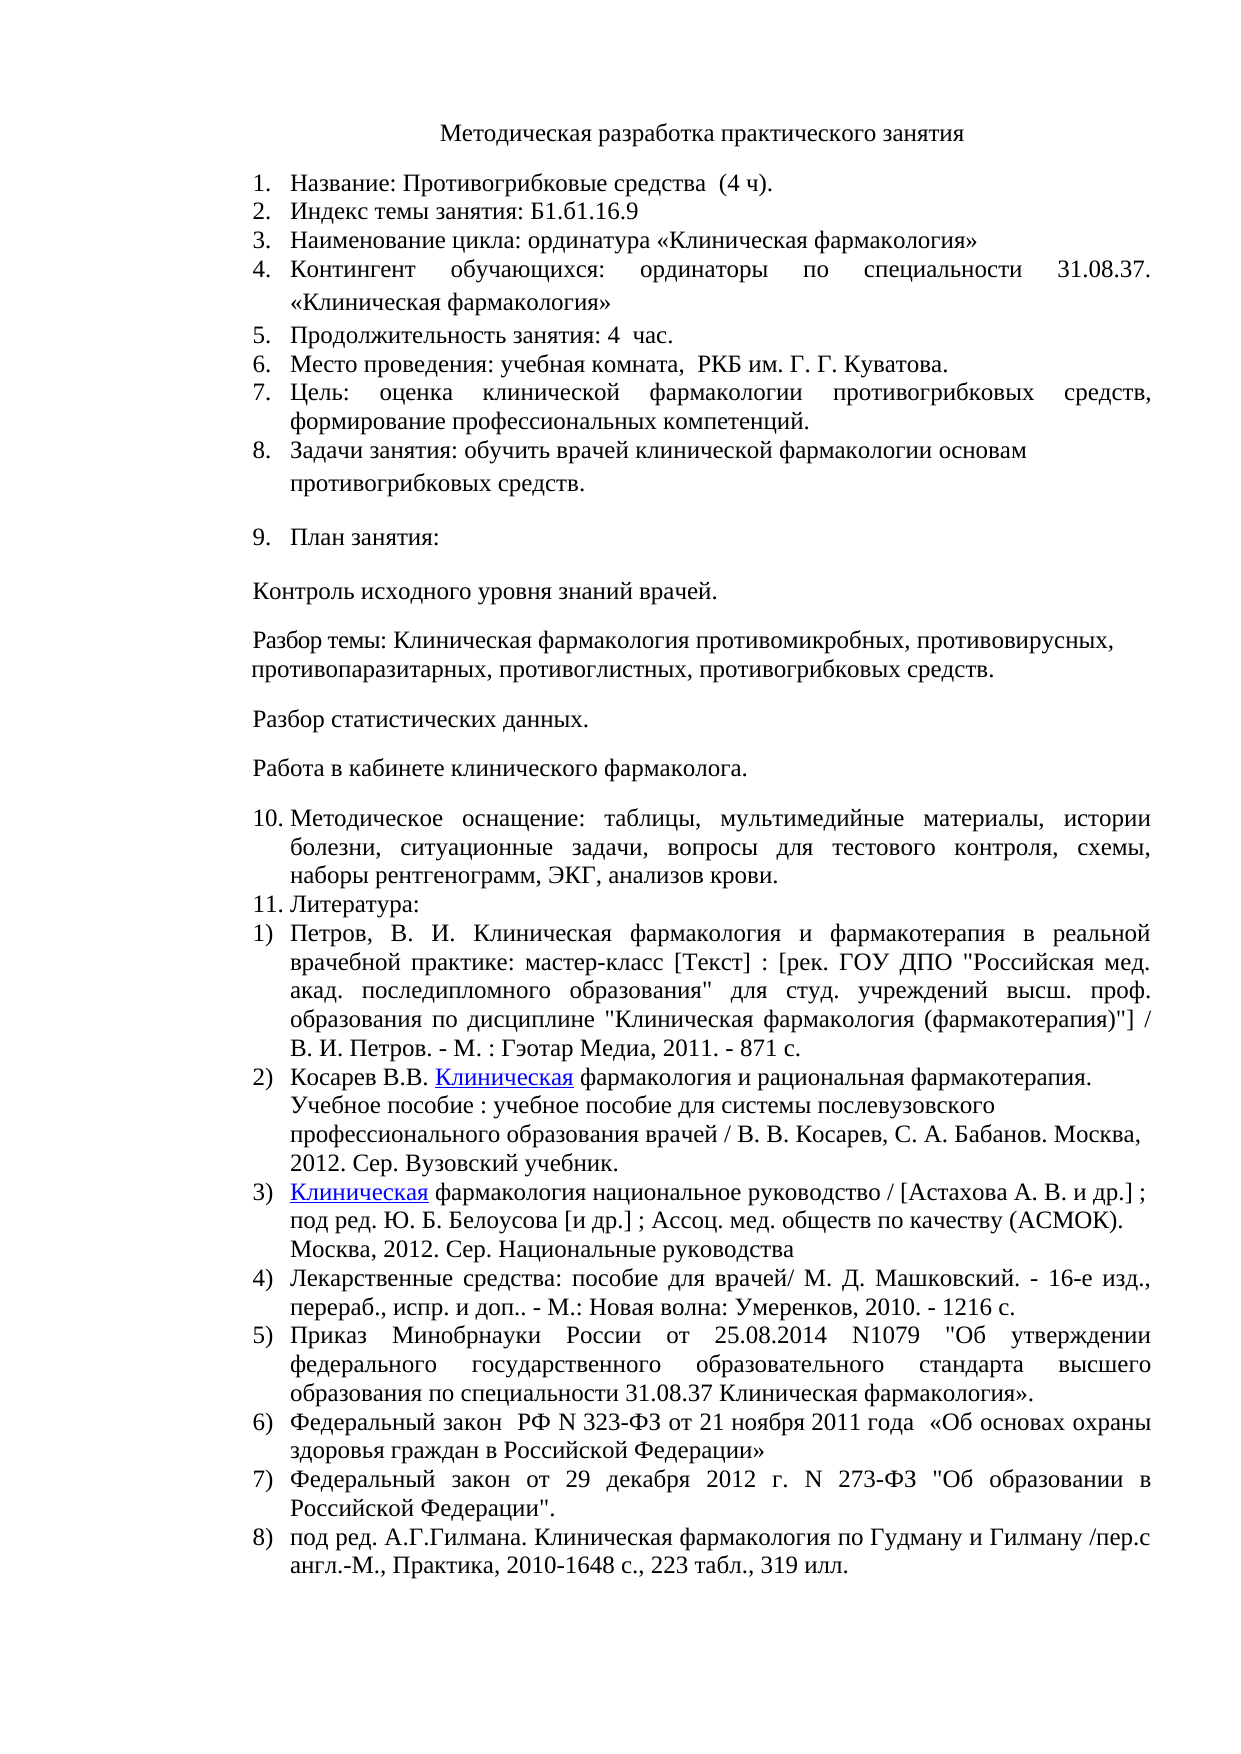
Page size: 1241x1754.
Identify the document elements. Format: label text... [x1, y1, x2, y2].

text Работа в кабинете клинического фармаколога. [252, 753, 1152, 782]
list Название: Противогрибковые средства (4 ч). [252, 168, 1124, 196]
list Контингент обучающихся: ординаторы по специальности 31.08.37. «Клиническая фармакология» [252, 254, 1152, 316]
list Продолжительность занятия: 4 час. [252, 320, 1152, 349]
title Федеральный закон РФ N 323-ФЗ от 21 ноября 2011 года «Об основах охраны здоровья граждан в Российской Федерации» [252, 1407, 1152, 1464]
title Федеральный закон от 29 декабря 2012 г. N 273-ФЗ "Об образовании в Российской Федерации". [252, 1464, 1152, 1522]
list Методическое оснащение: таблицы, мультимедийные материалы, истории болезни, ситуационные задачи, вопросы для тестового контроля, схемы, наборы рентгенограмм, ЭКГ, анализов крови. [252, 803, 1152, 889]
list Место проведения: учебная комната, РКБ им. Г. Г. Куватова. [252, 349, 1152, 377]
text Контроль исходного уровня знаний врачей. [252, 576, 1152, 604]
list Цель: оценка клинической фармакологии противогрибковых средств, формирование профессиональных компетенций. [252, 377, 1152, 435]
text Разбор темы: Клиническая фармакология противомикробных, противовирусных, противопаразитарных, противоглистных, противогрибковых средств. [251, 625, 1152, 683]
text Разбор статистических данных. [251, 704, 1152, 732]
list Приказ Минобрнауки России от 25.08.2014 N1079 "Об утверждении федерального государственного образовательного стандарта высшего образования по специальности 31.08.37 Клиническая фармакология». [252, 1320, 1152, 1407]
list Индекс темы занятия: Б1.б1.16.9 [252, 196, 1124, 225]
text Методическая разработка практического занятия [177, 118, 1152, 147]
list Лекарственные средства: пособие для врачей/ М. Д. Машковский. - 16-е изд., перераб., испр. и доп.. - М.: Новая волна: Умеренков, 2010. - 1216 с. [252, 1263, 1152, 1320]
list Петров, В. И. Клиническая фармакология и фармакотерапия в реальной врачебной практике: мастер-класс [Текст] : [рек. ГОУ ДПО "Российская мед. акад. последипломного образования" для студ. учреждений высш. проф. образования по дисциплине "Клиническая фармакология (фармакотерапия)"] / В. И. Петров. - М. : Гэотар Медиа, 2011. - 871 с. [252, 918, 1152, 1062]
list Косарев В.В. Клиническая фармакология и рациональная фармакотерапия. Учебное пособие : учебное пособие для системы послевузовского профессионального образования врачей / В. В. Косарев, С. А. Бабанов. Москва, 2012. Сер. Вузовский учебник. [252, 1062, 1152, 1177]
list Задачи занятия: обучить врачей клинической фармакологии основам противогрибковых средств. [252, 435, 1152, 497]
list Литература: [252, 889, 1152, 918]
list План занятия: [252, 522, 1152, 551]
list Клиническая фармакология национальное руководство / [Астахова А. В. и др.] ; под ред. Ю. Б. Белоусова [и др.] ; Ассоц. мед. обществ по качеству (АСМОК). Москва, 2012. Сер. Национальные руководства [252, 1177, 1152, 1263]
list Наименование цикла: ординатура «Клиническая фармакология» [252, 225, 1124, 254]
title под ред. А.Г.Гилмана. Клиническая фармакология по Гудману и Гилману /пер.с англ.-М., Практика, 2010-1648 с., 223 табл., 319 илл. [252, 1522, 1152, 1579]
